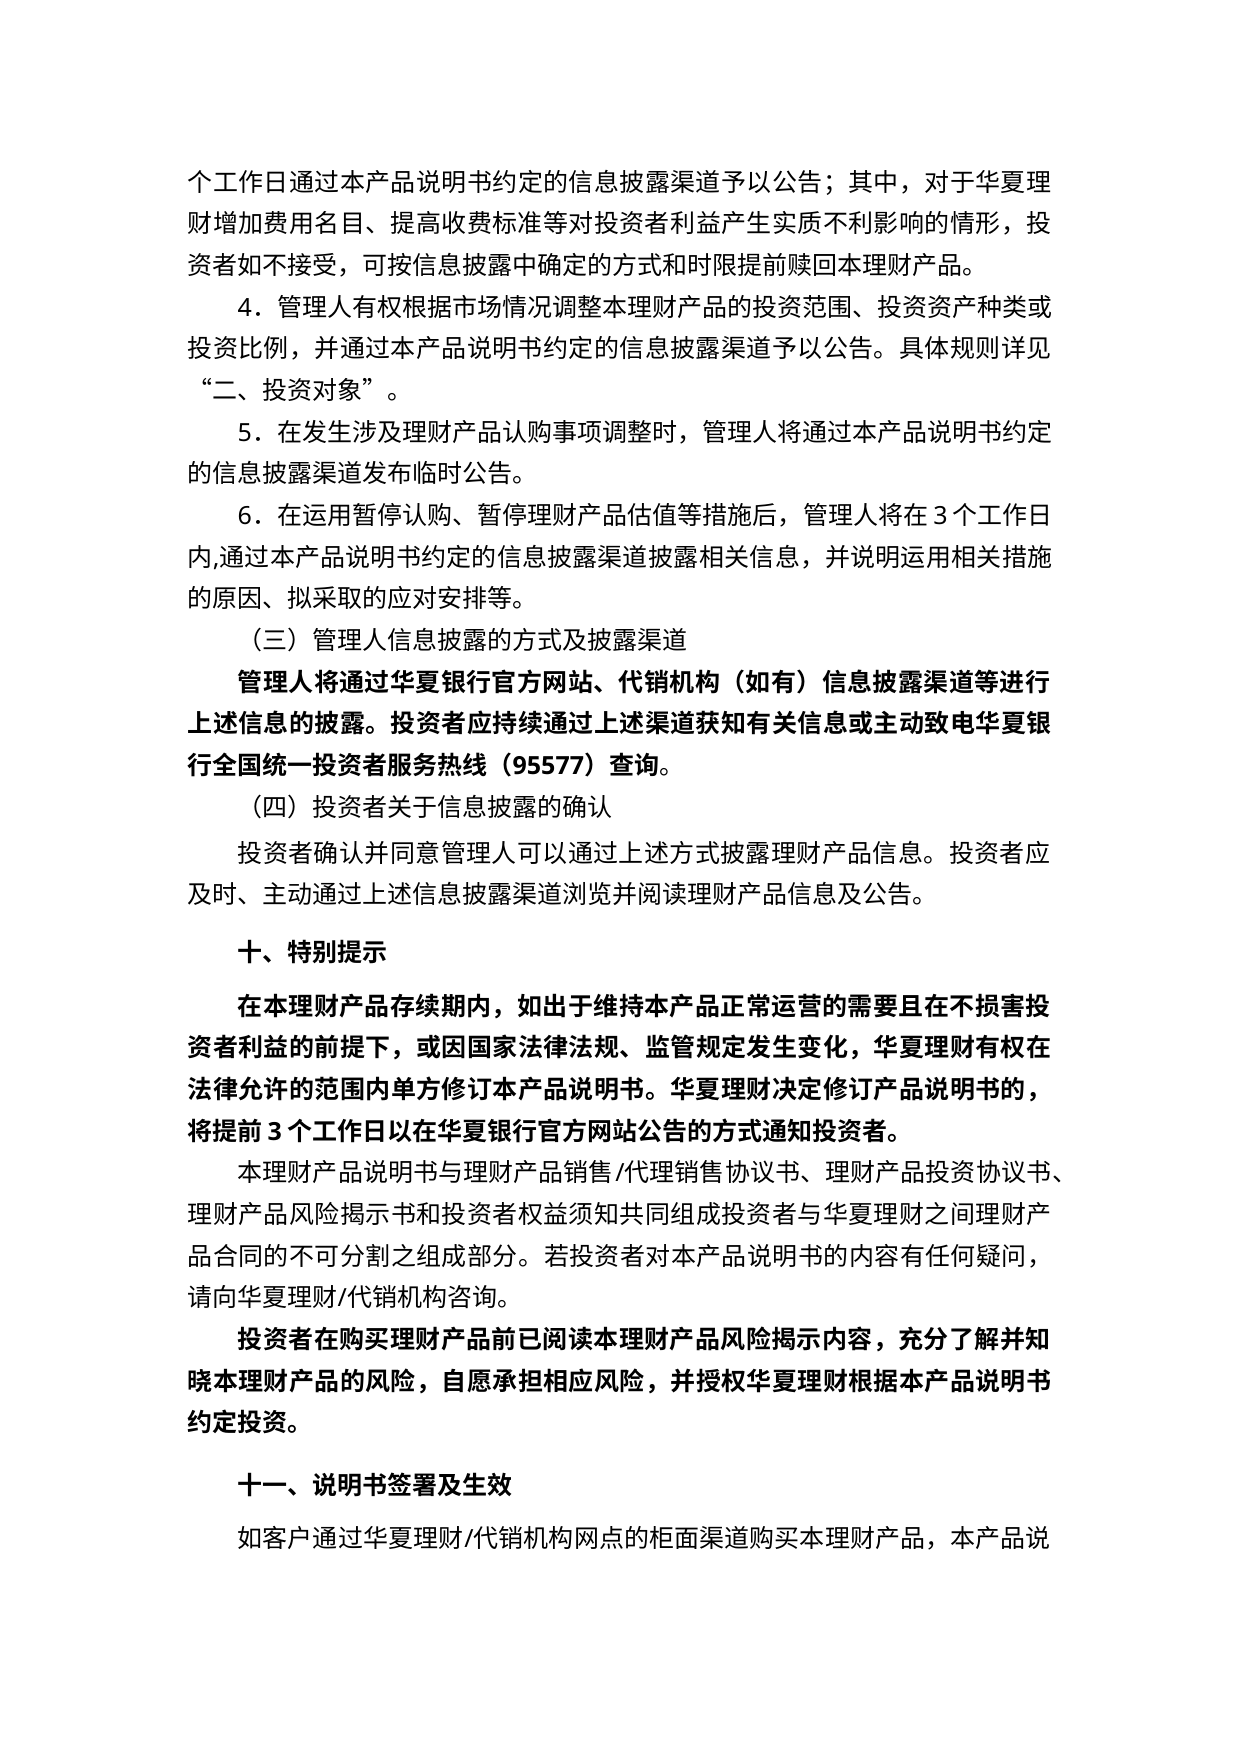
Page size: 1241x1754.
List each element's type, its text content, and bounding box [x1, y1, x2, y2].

text （三）管理人信息披露的方式及披露渠道 [187, 620, 1053, 657]
text 本理财产品说明书与理财产品销售/代理销售协议书、理财产品投资协议书、理财产品风险揭示书和投资者权益须知共同组成投资者与华夏理财之间理财产品合同的不可分割之组成部分。若投资者对本产品说明书的内容有任何疑问，请向华夏理财/代销机构咨询。 [187, 1153, 1053, 1314]
text 6．在运用暂停认购、暂停理财产品估值等措施后，管理人将在3个工作日内,通过本产品说明书约定的信息披露渠道披露相关信息，并说明运用相关措施的原因、拟采取的应对安排等。 [187, 495, 1053, 615]
text 投资者确认并同意管理人可以通过上述方式披露理财产品信息。投资者应及时、主动通过上述信息披露渠道浏览并阅读理财产品信息及公告。 [187, 829, 1053, 912]
text 4．管理人有权根据市场情况调整本理财产品的投资范围、投资资产种类或投资比例，并通过本产品说明书约定的信息披露渠道予以公告。具体规则详见“二、投资对象”。 [187, 287, 1053, 407]
text 5．在发生涉及理财产品认购事项调整时，管理人将通过本产品说明书约定的信息披露渠道发布临时公告。 [187, 412, 1053, 490]
text 在本理财产品存续期内，如出于维持本产品正常运营的需要且在不损害投资者利益的前提下，或因国家法律法规、监管规定发生变化，华夏理财有权在法律允许的范围内单方修订本产品说明书。华夏理财决定修订产品说明书的，将提前3个工作日以在华夏银行官方网站公告的方式通知投资者。 [187, 986, 1053, 1147]
text 十一、说明书签署及生效 [187, 1461, 1053, 1502]
text 十、特别提示 [187, 928, 1053, 970]
text 投资者在购买理财产品前已阅读本理财产品风险揭示内容，充分了解并知晓本理财产品的风险，自愿承担相应风险，并授权华夏理财根据本产品说明书约定投资。 [187, 1319, 1053, 1439]
text 管理人将通过华夏银行官方网站、代销机构（如有）信息披露渠道等进行上述信息的披露。投资者应持续通过上述渠道获知有关信息或主动致电华夏银行全国统一投资者服务热线（95577）查询。 [187, 662, 1053, 782]
text （四）投资者关于信息披露的确认 [187, 787, 1053, 823]
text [187, 162, 1053, 282]
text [187, 1519, 1053, 1555]
